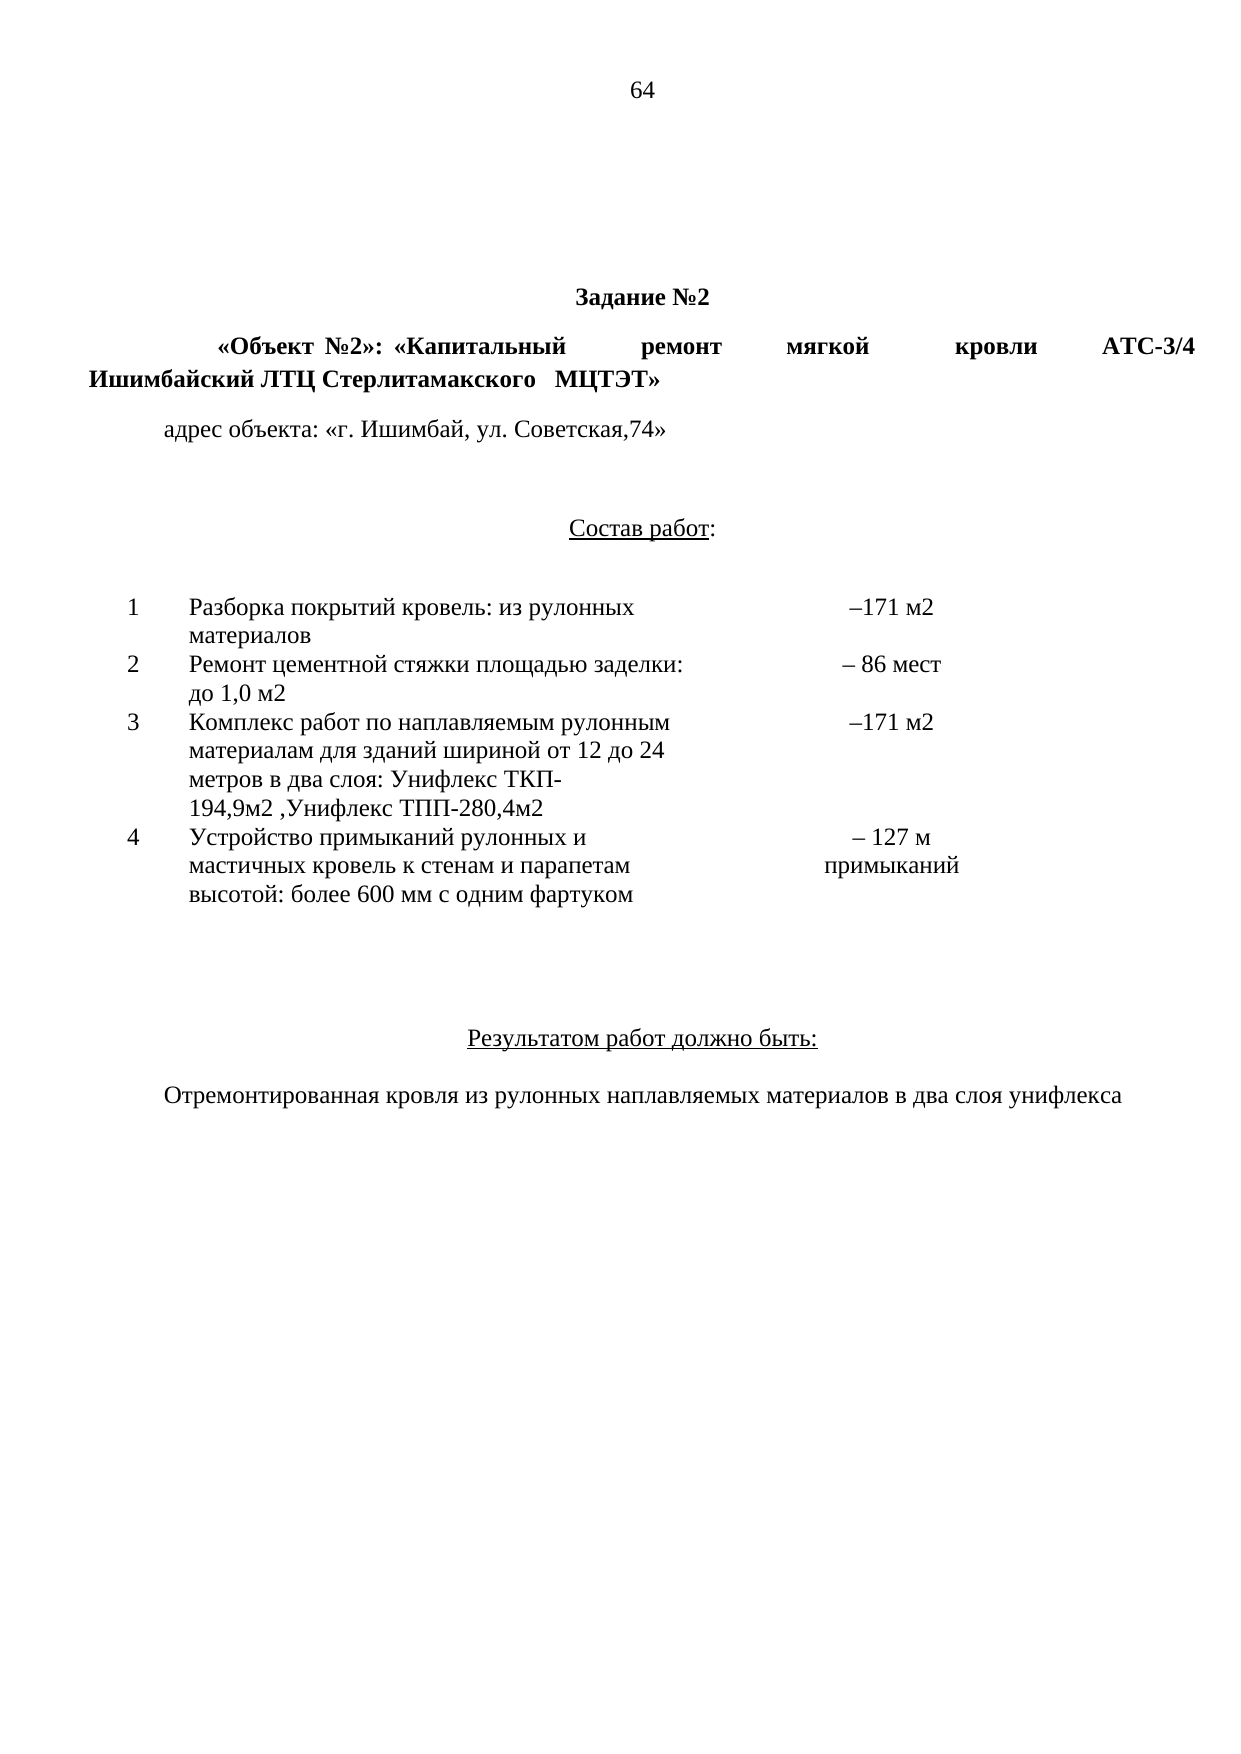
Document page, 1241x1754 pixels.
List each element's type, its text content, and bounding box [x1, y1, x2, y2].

text адрес объекта: «г. Ишимбай, ул. Советская,74» [89, 414, 1196, 443]
text Отремонтированная кровля из рулонных наплавляемых материалов в два слоя унифлекса [164, 1081, 1196, 1109]
table_cell Комплекс работ по наплавляемым рулонным материалам для зданий шириной от 12 до 24 метров в два слоя: Унифлекс ТКП- 194,9м2 ,Унифлекс ТПП-280,4м2 [177, 707, 705, 822]
text Состав работ: [89, 513, 1196, 542]
text Результатом работ должно быть: [89, 1023, 1196, 1052]
table_cell Устройство примыканий рулонных и мастичных кровель к стенам и парапетам высотой: более 600 мм с одним фартуком [177, 822, 705, 908]
table_header –171 м2 [705, 592, 1078, 649]
table_cell 3 [89, 707, 177, 822]
table_cell – 127 м примыканий [705, 822, 1078, 908]
table_cell 4 [89, 822, 177, 908]
table_header Разборка покрытий кровель: из рулонных материалов [177, 592, 705, 649]
table_cell –171 м2 [705, 707, 1078, 822]
table_cell Ремонт цементной стяжки площадью заделки: до 1,0 м2 [177, 649, 705, 707]
text Задание №2 [89, 282, 1196, 310]
text «Объект №2»: «Капитальный ремонт мягкой кровли АТС-3/4 Ишимбайский ЛТЦ Стерлитамакского МЦТЭТ» [89, 331, 1196, 393]
table_header 1 [89, 592, 177, 649]
table_cell 2 [89, 649, 177, 707]
table_cell – 86 мест [705, 649, 1078, 707]
